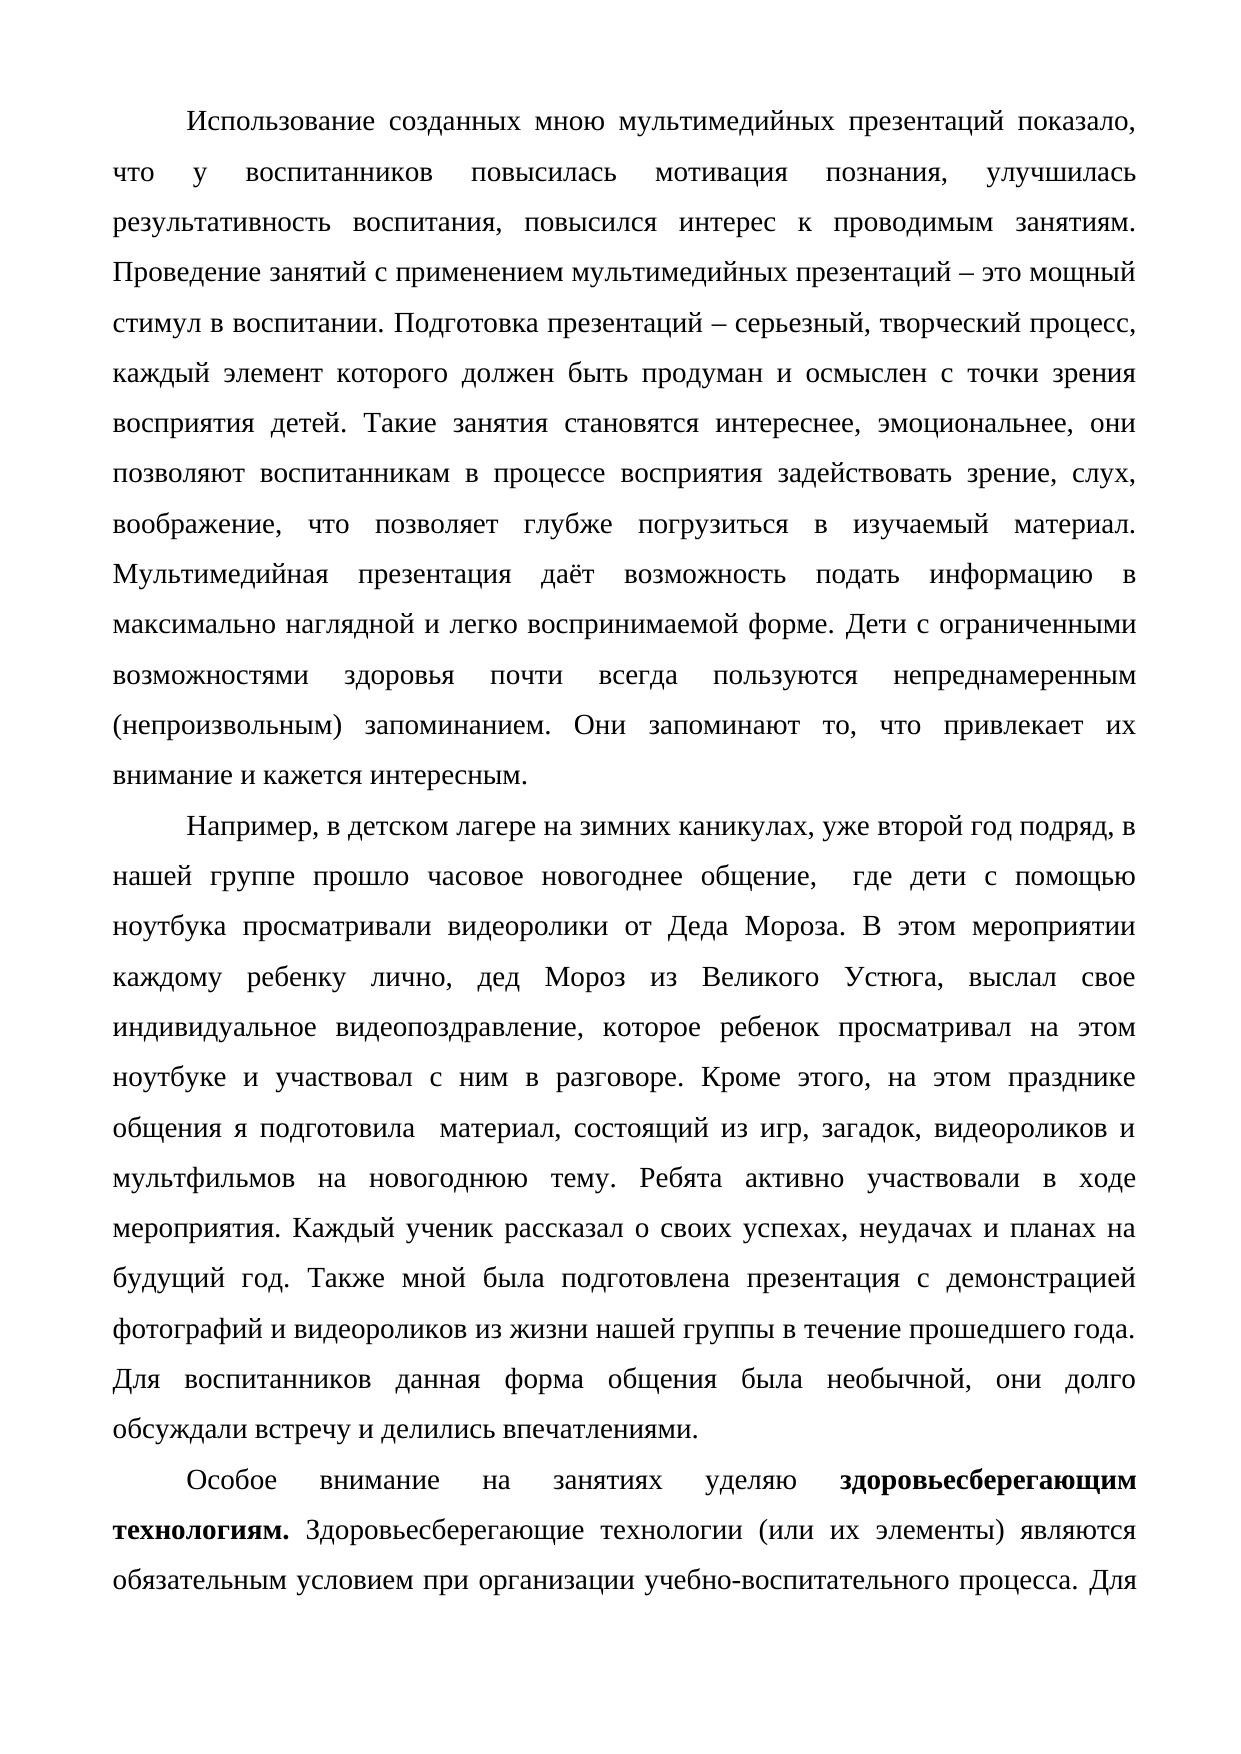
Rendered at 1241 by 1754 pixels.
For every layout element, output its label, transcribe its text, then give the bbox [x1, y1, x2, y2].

text Использование созданных мною мультимедийных презентаций показало, что у воспитанников повысилась мотивация познания, улучшилась результативность воспитания, повысился интерес к проводимым занятиям. Проведение занятий с применением мультимедийных презентаций – это мощный стимул в воспитании. Подготовка презентаций – серьезный, творческий процесс, каждый элемент которого должен быть продуман и осмыслен с точки зрения восприятия детей. Такие занятия становятся интереснее, эмоциональнее, они позволяют воспитанникам в процессе восприятия задействовать зрение, слух, воображение, что позволяет глубже погрузиться в изучаемый материал. Мультимедийная презентация даёт возможность подать информацию в максимально наглядной и легко воспринимаемой форме. Дети с ограниченными возможностями здоровья почти всегда пользуются непреднамеренным (непроизвольным) запоминанием. Они запоминают то, что привлекает их внимание и кажется интересным. [112, 103, 1137, 791]
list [112, 1462, 1137, 1596]
list Например, в детском лагере на зимних каникулах, уже второй год подряд, в нашей группе прошло часовое новогоднее общение, где дети с помощью ноутбука просматривали видеоролики от Деда Мороза. В этом мероприятии каждому ребенку лично, дед Мороз из Великого Устюга, выслал свое индивидуальное видеопоздравление, которое ребенок просматривал на этом ноутбуке и участвовал с ним в разговоре. Кроме этого, на этом празднике общения я подготовила материал, состоящий из игр, загадок, видеороликов и мультфильмов на новогоднюю тему. Ребята активно участвовали в ходе мероприятия. Каждый ученик рассказал о своих успехах, неудачах и планах на будущий год. Также мной была подготовлена презентация с демонстрацией фотографий и видеороликов из жизни нашей группы в течение прошедшего года. Для воспитанников данная форма общения была необычной, они долго обсуждали встречу и делились впечатлениями. [112, 808, 1137, 1445]
